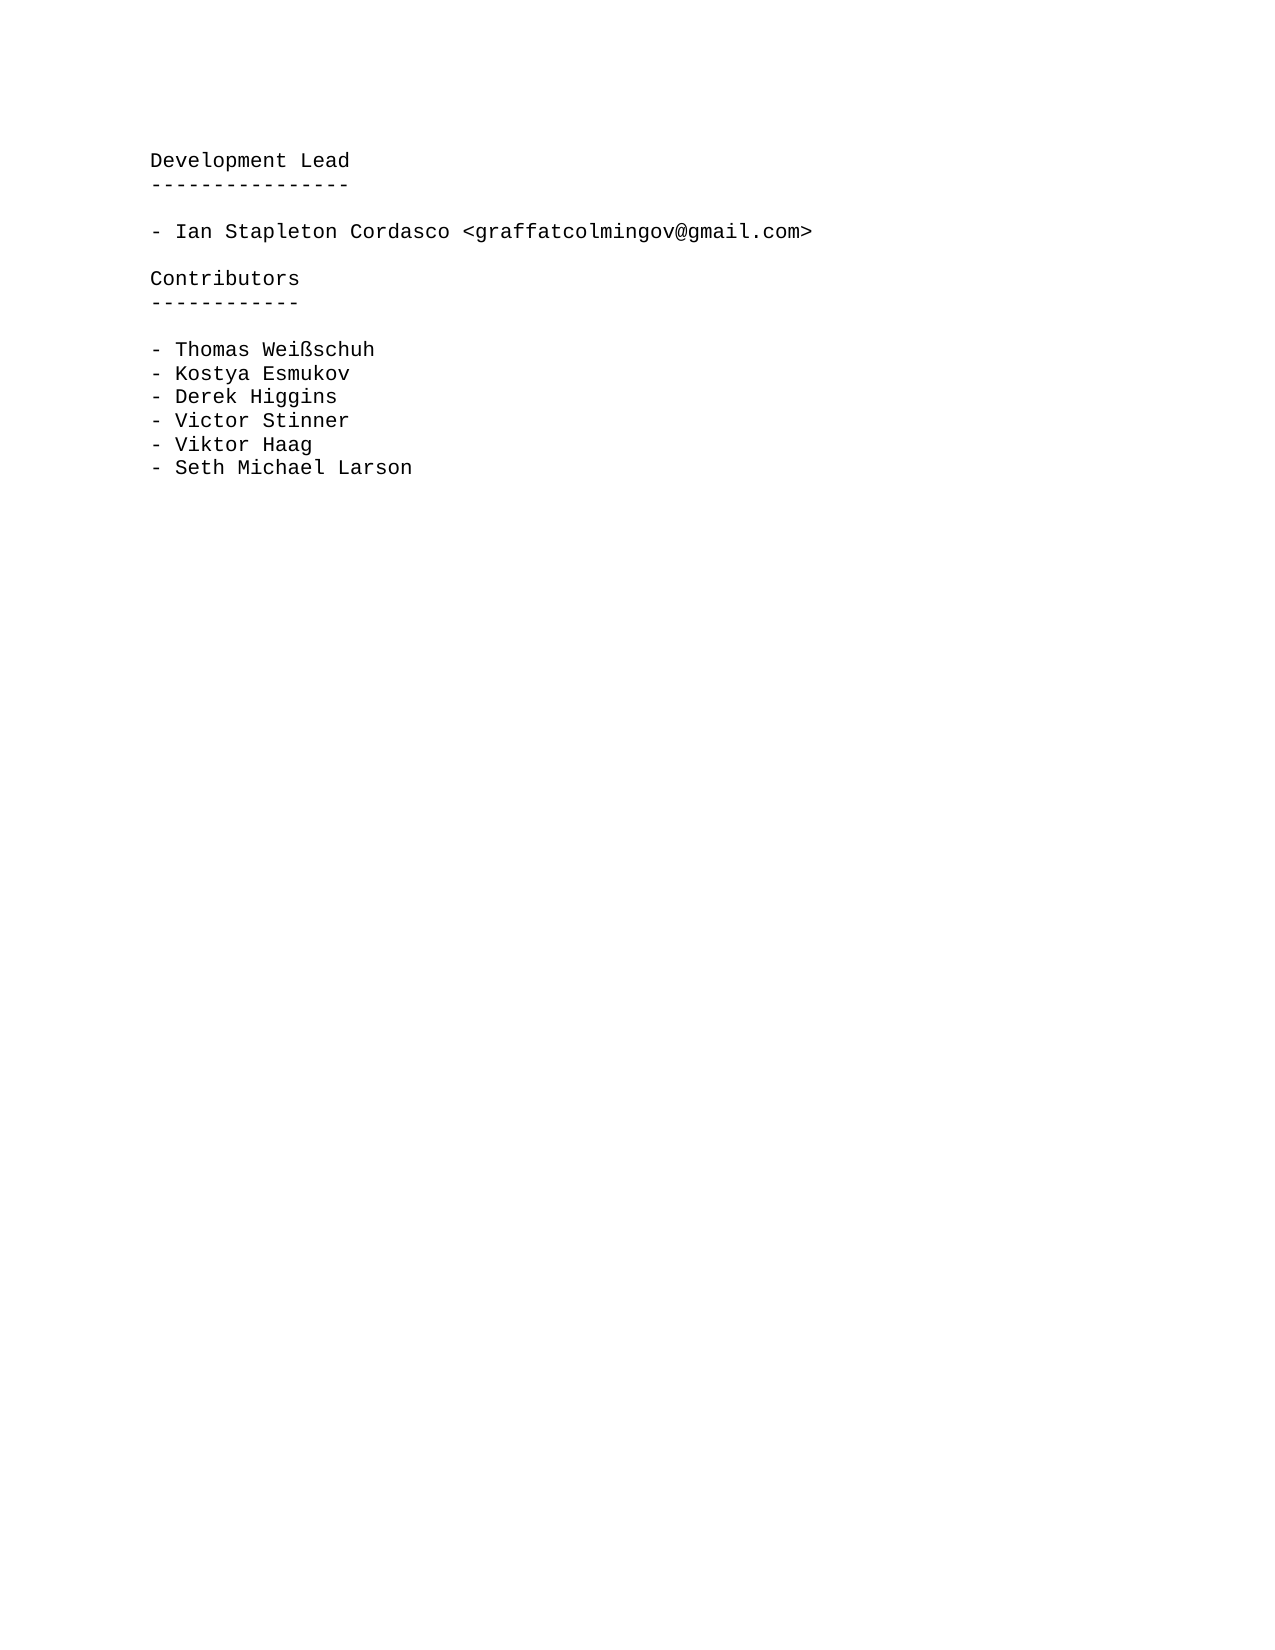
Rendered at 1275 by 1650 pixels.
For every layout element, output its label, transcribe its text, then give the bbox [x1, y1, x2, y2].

text - Ian Stapleton Cordasco <graffatcolmingov@gmail.com> [150, 221, 1125, 244]
text - Kostya Esmukov [150, 363, 1125, 386]
text - Thomas Weißschuh [150, 339, 1125, 363]
text Contributors [150, 268, 1125, 292]
text - Derek Higgins [150, 386, 1125, 410]
text Development Lead [150, 150, 1125, 174]
text ---------------- [150, 174, 1125, 197]
text - Viktor Haag [150, 434, 1125, 457]
text - Seth Michael Larson [150, 457, 1125, 481]
text - Victor Stinner [150, 410, 1125, 434]
text ------------ [150, 292, 1125, 316]
